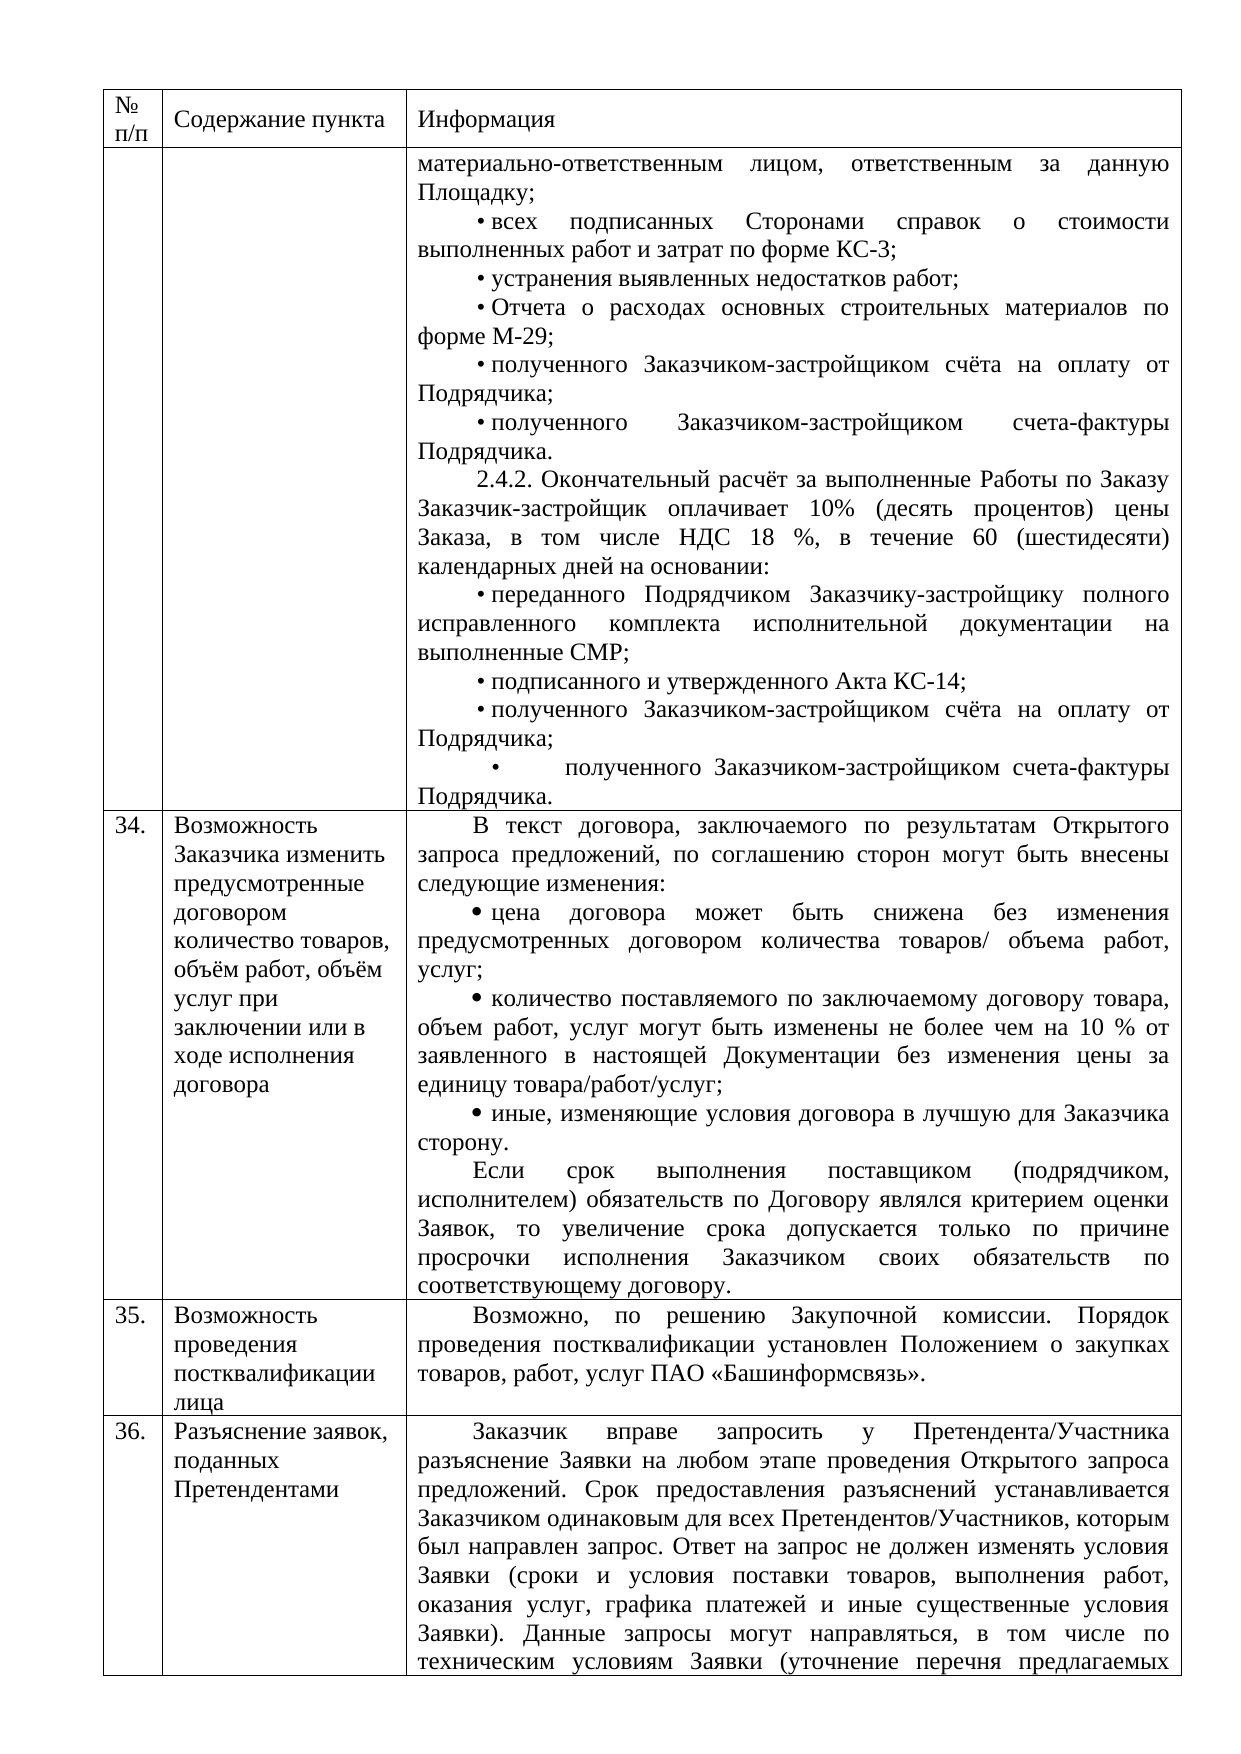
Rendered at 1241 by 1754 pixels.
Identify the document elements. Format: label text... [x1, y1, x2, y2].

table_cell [163, 1416, 406, 1675]
table_cell В текст договора, заключаемого по результатам Открытого запроса предложений, по соглашению сторон могут быть внесены следующие изменения: цена договора может быть снижена без изменения предусмотренных договором количества товаров/ объема работ, услуг; количество поставляемого по заключаемому договору товара, объем работ, услуг могут быть изменены не более чем на 10 % от заявленного в настоящей Документации без изменения цены за единицу товара/работ/услуг; иные, изменяющие условия договора в лучшую для Заказчика сторону. Если срок выполнения поставщиком (подрядчиком, исполнителем) обязательств по Договору являлся критерием оценки Заявок, то увеличение срока допускается только по причине просрочки исполнения Заказчиком своих обязательств по соответствующему договору. [407, 811, 1181, 1299]
table_header Информация [407, 90, 1181, 147]
table_cell Возможность Заказчика изменить предусмотренные договором количество товаров, объём работ, объём услуг при заключении или в ходе исполнения договора [163, 811, 406, 1299]
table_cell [407, 148, 1181, 809]
table_cell Возможно, по решению Закупочной комиссии. Порядок проведения постквалификации установлен Положением о закупках товаров, работ, услуг ПАО «Башинформсвязь». [407, 1300, 1181, 1415]
table_header № п/п [104, 90, 162, 147]
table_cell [163, 148, 406, 809]
table_header Содержание пункта [163, 90, 406, 147]
table_cell Возможность проведения постквалификации лица [163, 1300, 406, 1415]
table_cell [104, 1300, 162, 1415]
table_cell [104, 1416, 162, 1675]
table_cell [104, 148, 162, 809]
table_cell [104, 811, 162, 1299]
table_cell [407, 1416, 1181, 1675]
